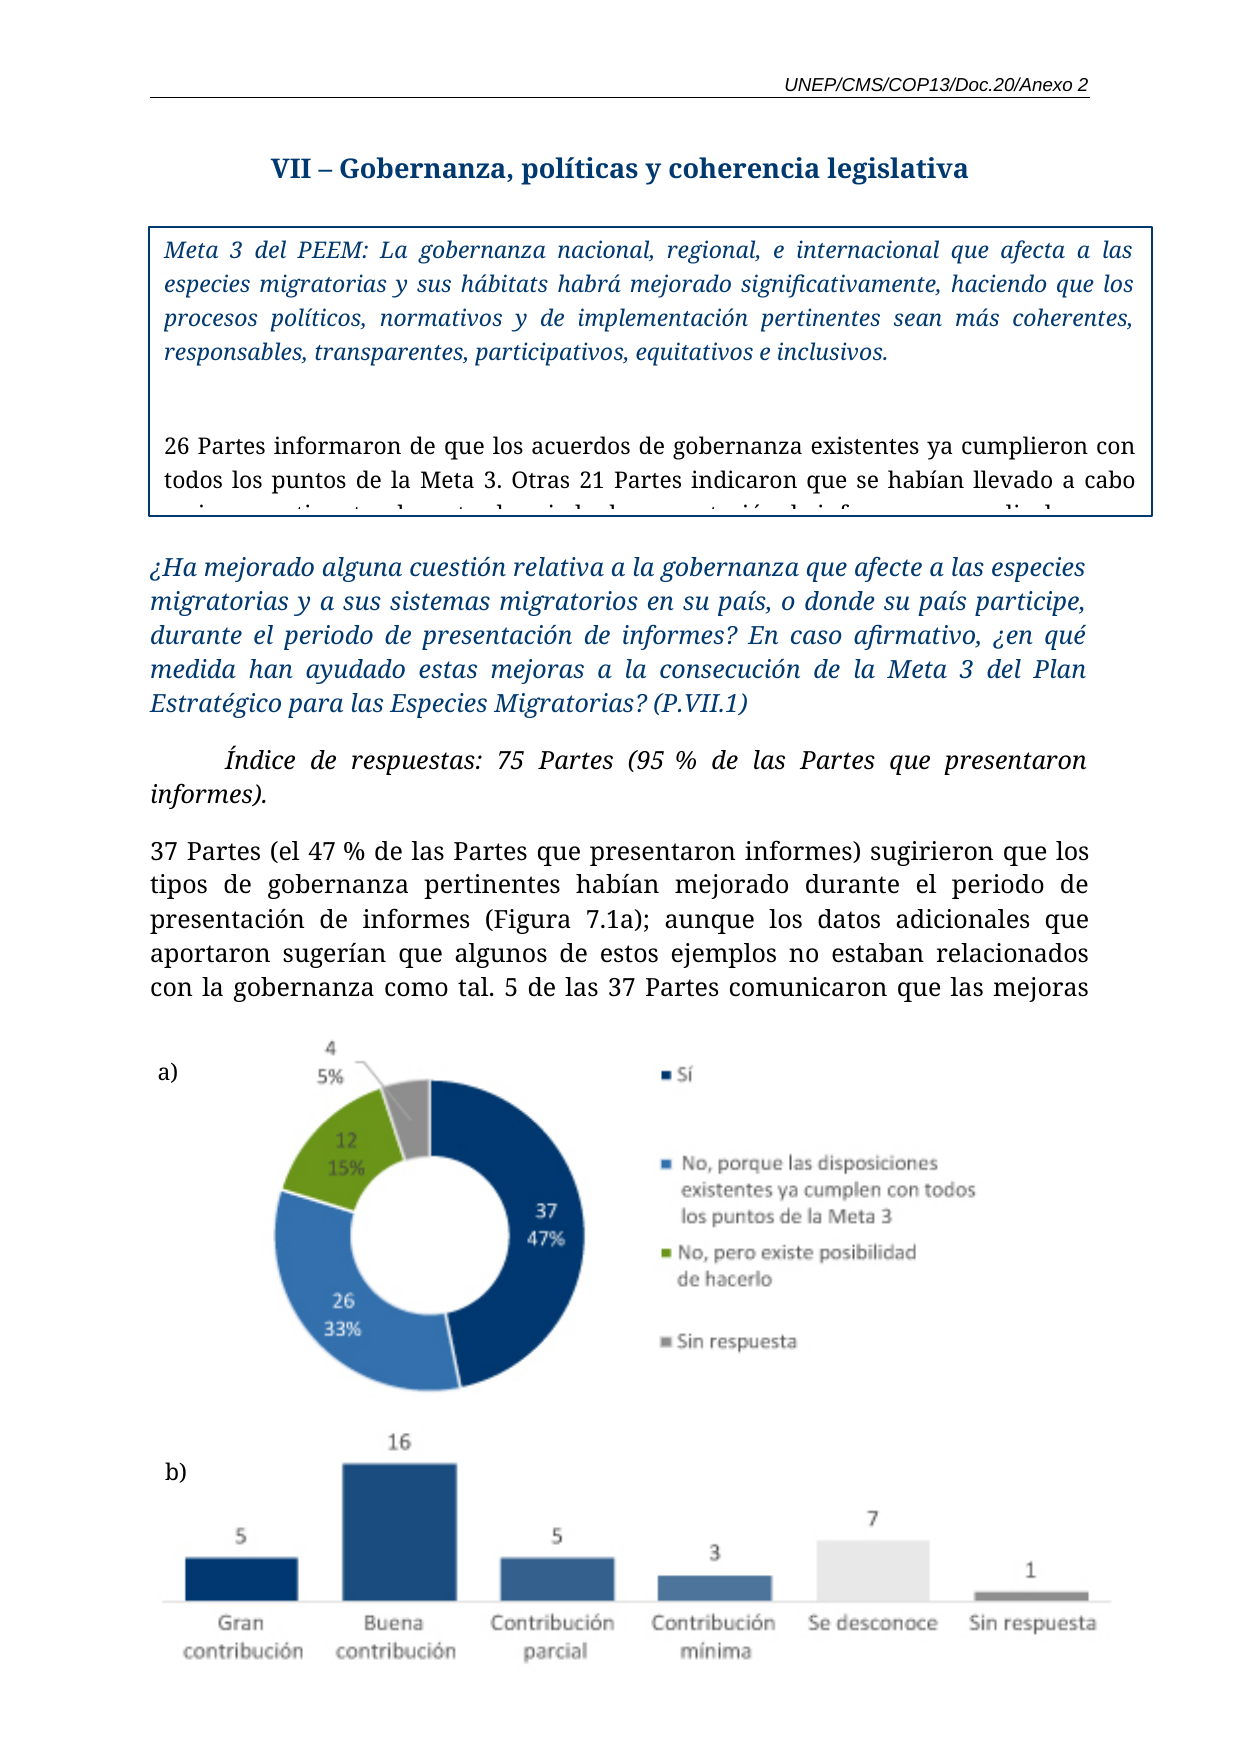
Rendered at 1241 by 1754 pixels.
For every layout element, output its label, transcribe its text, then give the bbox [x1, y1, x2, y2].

text VII – Gobernanza, políticas y coherencia legislativa [150, 150, 1090, 187]
text ¿Ha mejorado alguna cuestión relativa a la gobernanza que afecte a las especies migratorias y a sus sistemas migratorios en su país, o donde su país participe, durante el periodo de presentación de informes? En caso afirmativo, ¿en qué medida han ayudado estas mejoras a la consecución de la Meta 3 del Plan Estratégico para las Especies Migratorias? (P.VII.1) [150, 549, 1090, 719]
text 37 Partes (el 47 % de las Partes que presentaron informes) sugirieron que los tipos de gobernanza pertinentes habían mejorado durante el periodo de presentación de informes (Figura 7.1a); aunque los datos adicionales que aportaron sugerían que algunos de estos ejemplos no estaban relacionados con la gobernanza como tal. 5 de las 37 Partes comunicaron que las mejoras supusieron una gran contribución a la consecución de la Meta 3 del Plan Estratégico, mientras que 16 indicaron que realizaron una buena contribución (Figura 7.1b). 26 Partes (el 33 % de las Partes que presentaron informes) indicaron que los tipos de gobernanza existentes ya cumplieron con todos los puntos de la Meta 3. [150, 833, 1090, 1003]
text Índice de respuestas: 75 Partes (95 % de las Partes que presentaron informes). [150, 742, 1090, 810]
